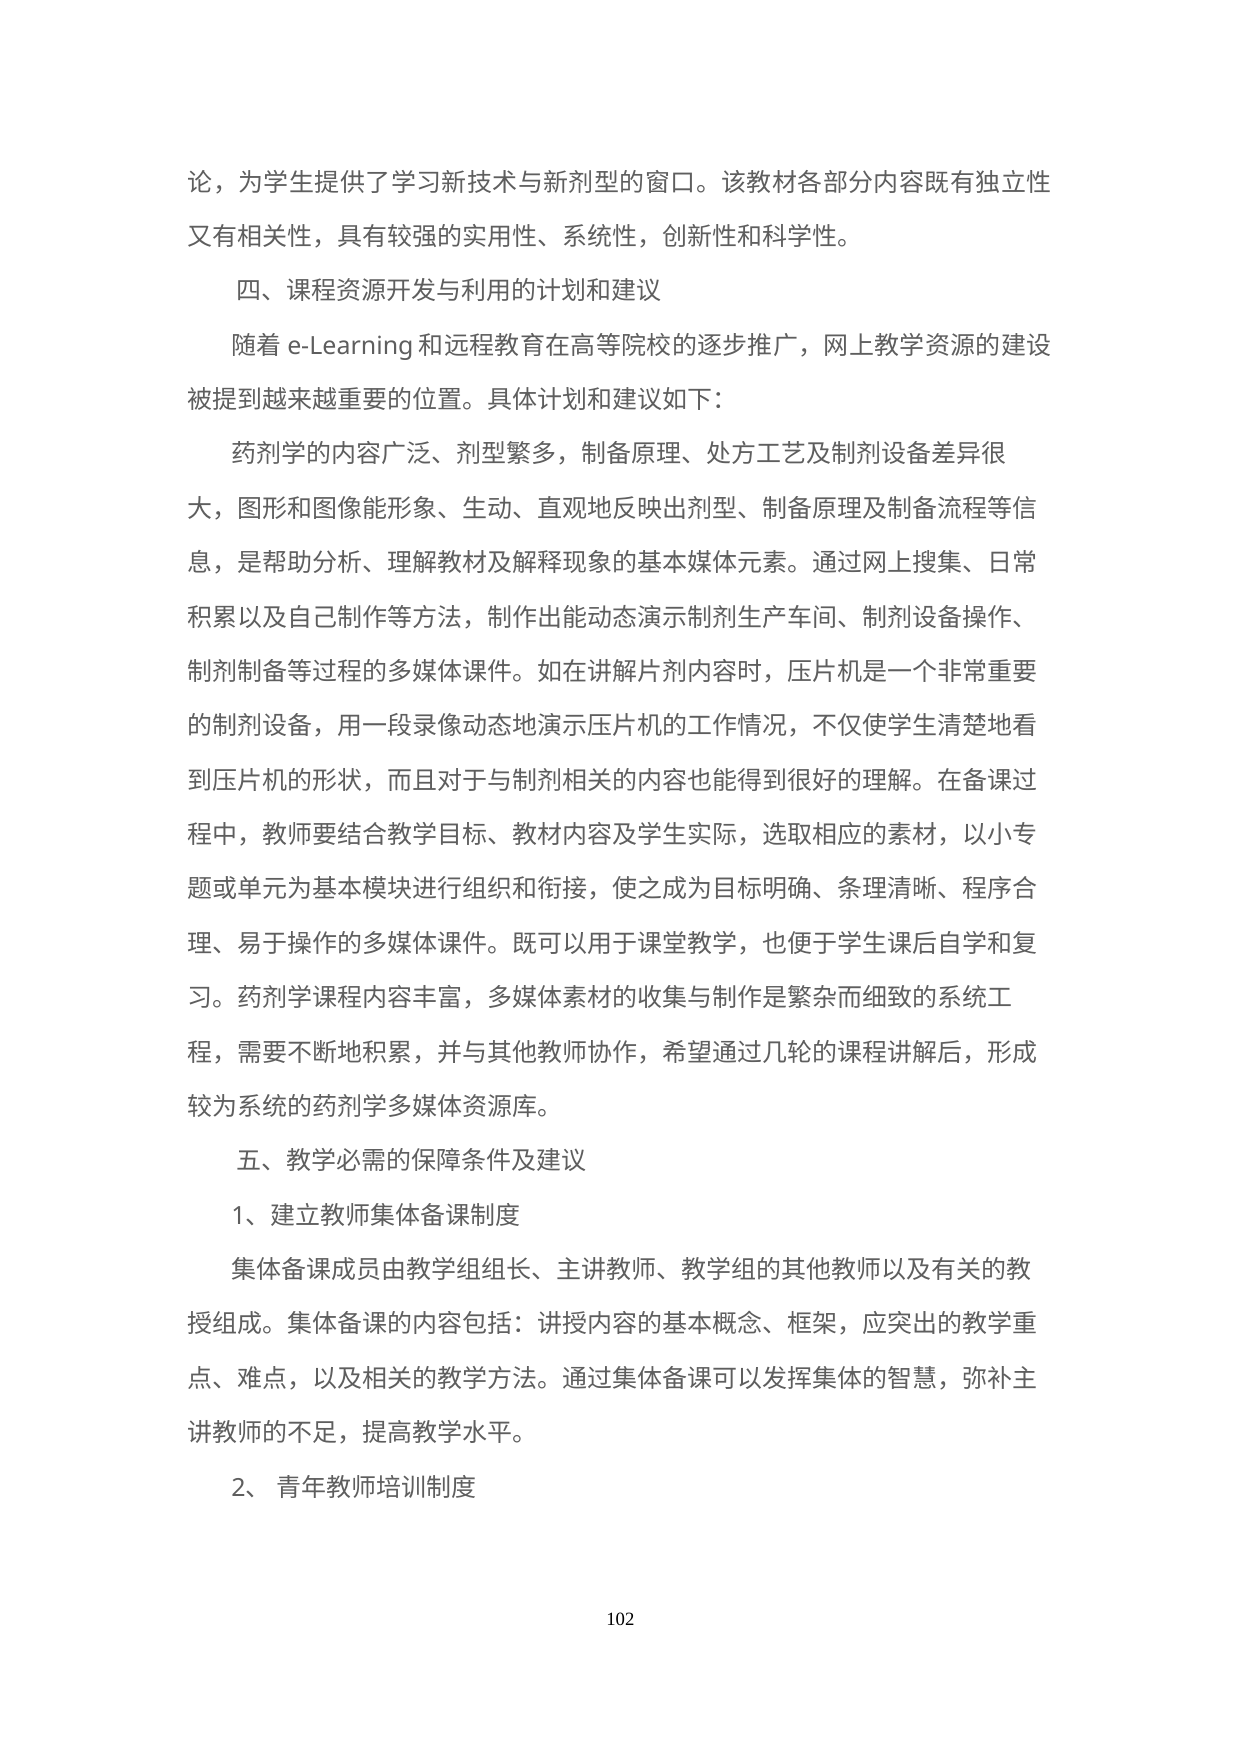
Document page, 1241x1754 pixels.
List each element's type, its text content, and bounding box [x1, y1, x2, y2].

text 随着e-Learning和远程教育在高等院校的逐步推广，网上教学资源的建设被提到越来越重要的位置。具体计划和建议如下： [187, 325, 1053, 416]
text 五、教学必需的保障条件及建议 [187, 1141, 1053, 1177]
text 四、课程资源开发与利用的计划和建议 [187, 271, 1053, 307]
text 集体备课成员由教学组组长、主讲教师、教学组的其他教师以及有关的教授组成。集体备课的内容包括：讲授内容的基本概念、框架，应突出的教学重点、难点，以及相关的教学方法。通过集体备课可以发挥集体的智慧，弥补主讲教师的不足，提高教学水平。 [187, 1249, 1053, 1449]
text 2、 青年教师培训制度 [187, 1467, 1053, 1503]
text 1、建立教师集体备课制度 [187, 1195, 1053, 1231]
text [187, 162, 1053, 253]
text 药剂学的内容广泛、剂型繁多，制备原理、处方工艺及制剂设备差异很大，图形和图像能形象、生动、直观地反映出剂型、制备原理及制备流程等信息，是帮助分析、理解教材及解释现象的基本媒体元素。通过网上搜集、日常积累以及自己制作等方法，制作出能动态演示制剂生产车间、制剂设备操作、制剂制备等过程的多媒体课件。如在讲解片剂内容时，压片机是一个非常重要的制剂设备，用一段录像动态地演示压片机的工作情况，不仅使学生清楚地看到压片机的形状，而且对于与制剂相关的内容也能得到很好的理解。在备课过程中，教师要结合教学目标、教材内容及学生实际，选取相应的素材，以小专题或单元为基本模块进行组织和衔接，使之成为目标明确、条理清晰、程序合理、易于操作的多媒体课件。既可以用于课堂教学，也便于学生课后自学和复习。药剂学课程内容丰富，多媒体素材的收集与制作是繁杂而细致的系统工程，需要不断地积累，并与其他教师协作，希望通过几轮的课程讲解后，形成较为系统的药剂学多媒体资源库。 [187, 434, 1053, 1123]
